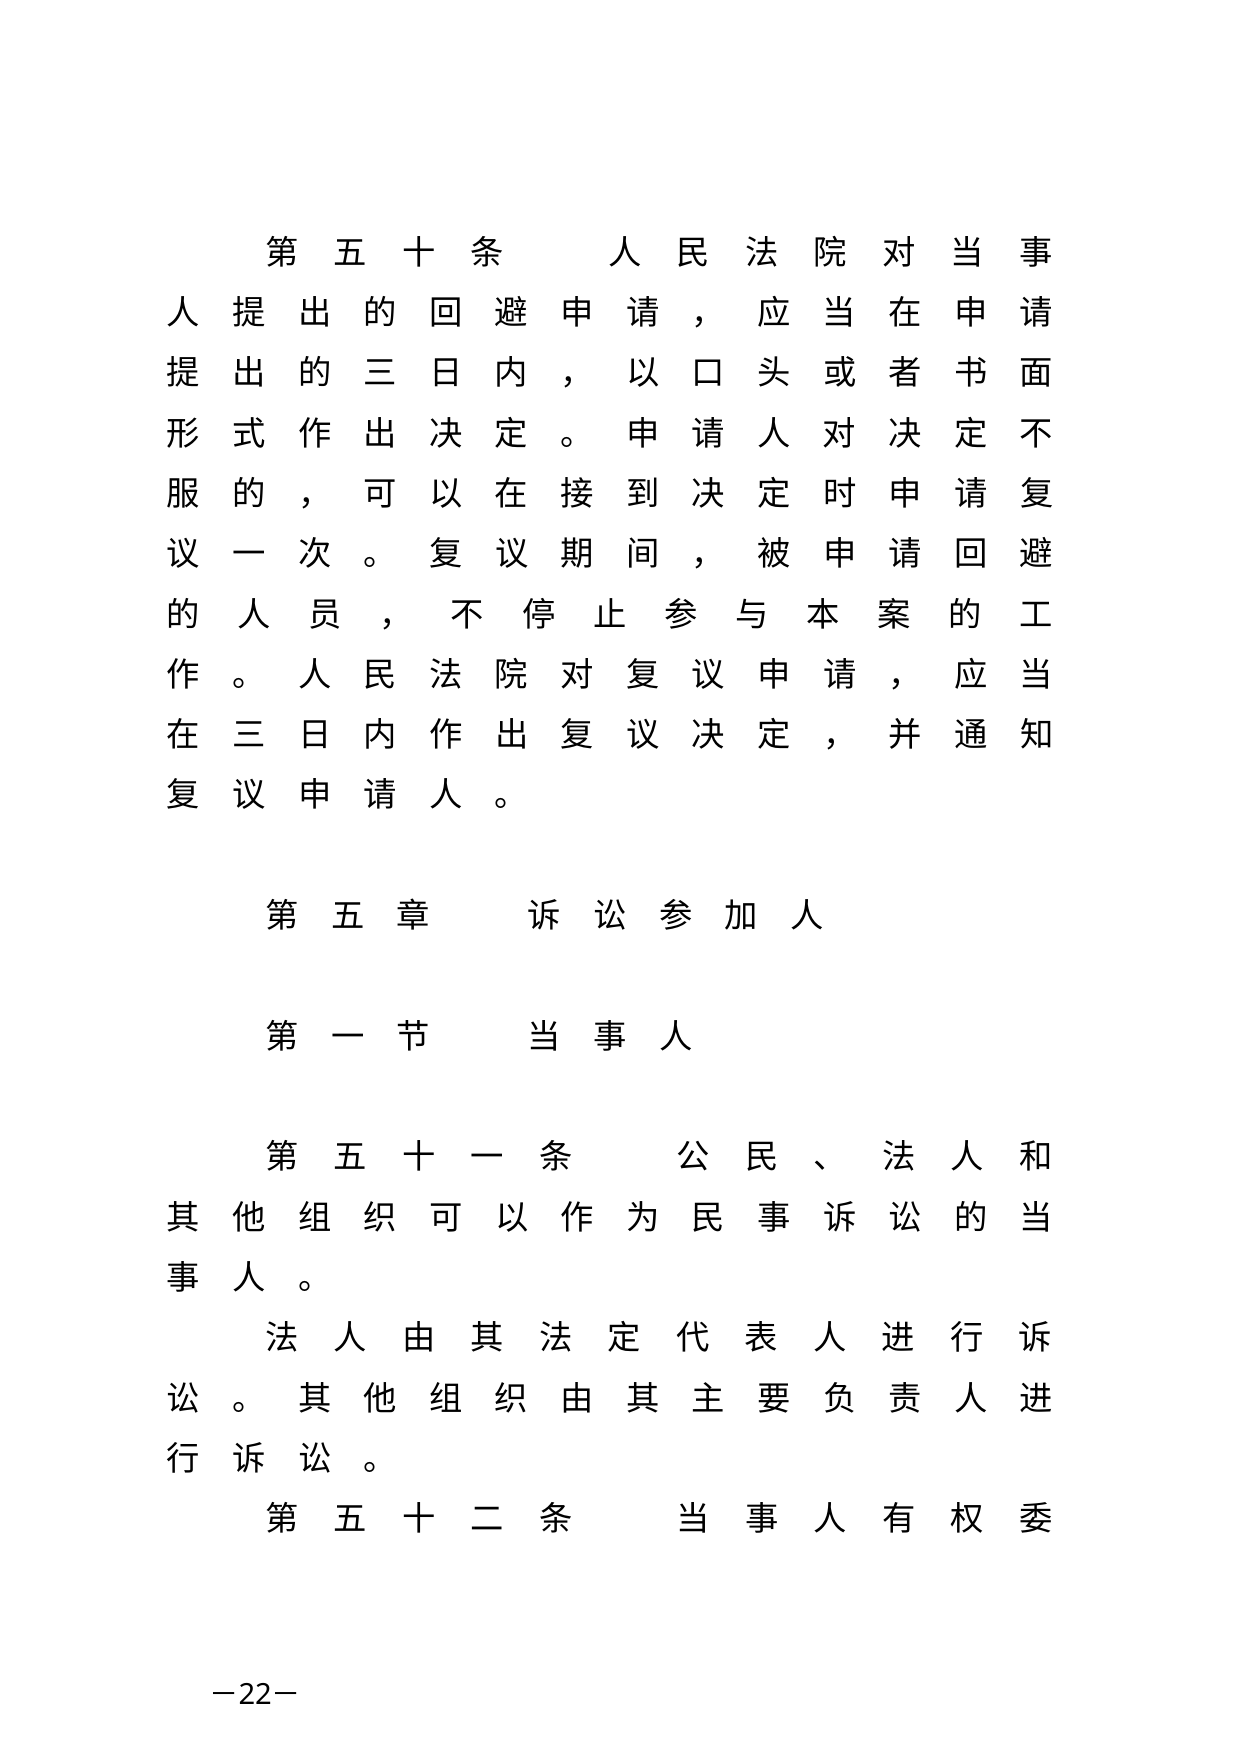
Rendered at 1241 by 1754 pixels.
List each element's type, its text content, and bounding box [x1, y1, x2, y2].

text 第五十条 人民法院对当事人提出的回避申请，应当在申请提出的三日内，以口头或者书面形式作出决定。申请人对决定不服的，可以在接到决定时申请复议一次。复议期间，被申请回避的人员，不停止参与本案的工作。人民法院对复议申请，应当在三日内作出复议决定，并通知复议申请人。 [167, 219, 1085, 822]
text 第一节 当事人 [167, 1003, 1085, 1064]
text 第五章 诉讼参加人 [167, 883, 1085, 943]
text 法人由其法定代表人进行诉讼。其他组织由其主要负责人进行诉讼。 [167, 1305, 1085, 1486]
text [167, 1486, 1085, 1546]
text 第五十一条 公民、法人和其他组织可以作为民事诉讼的当事人。 [167, 1124, 1085, 1305]
